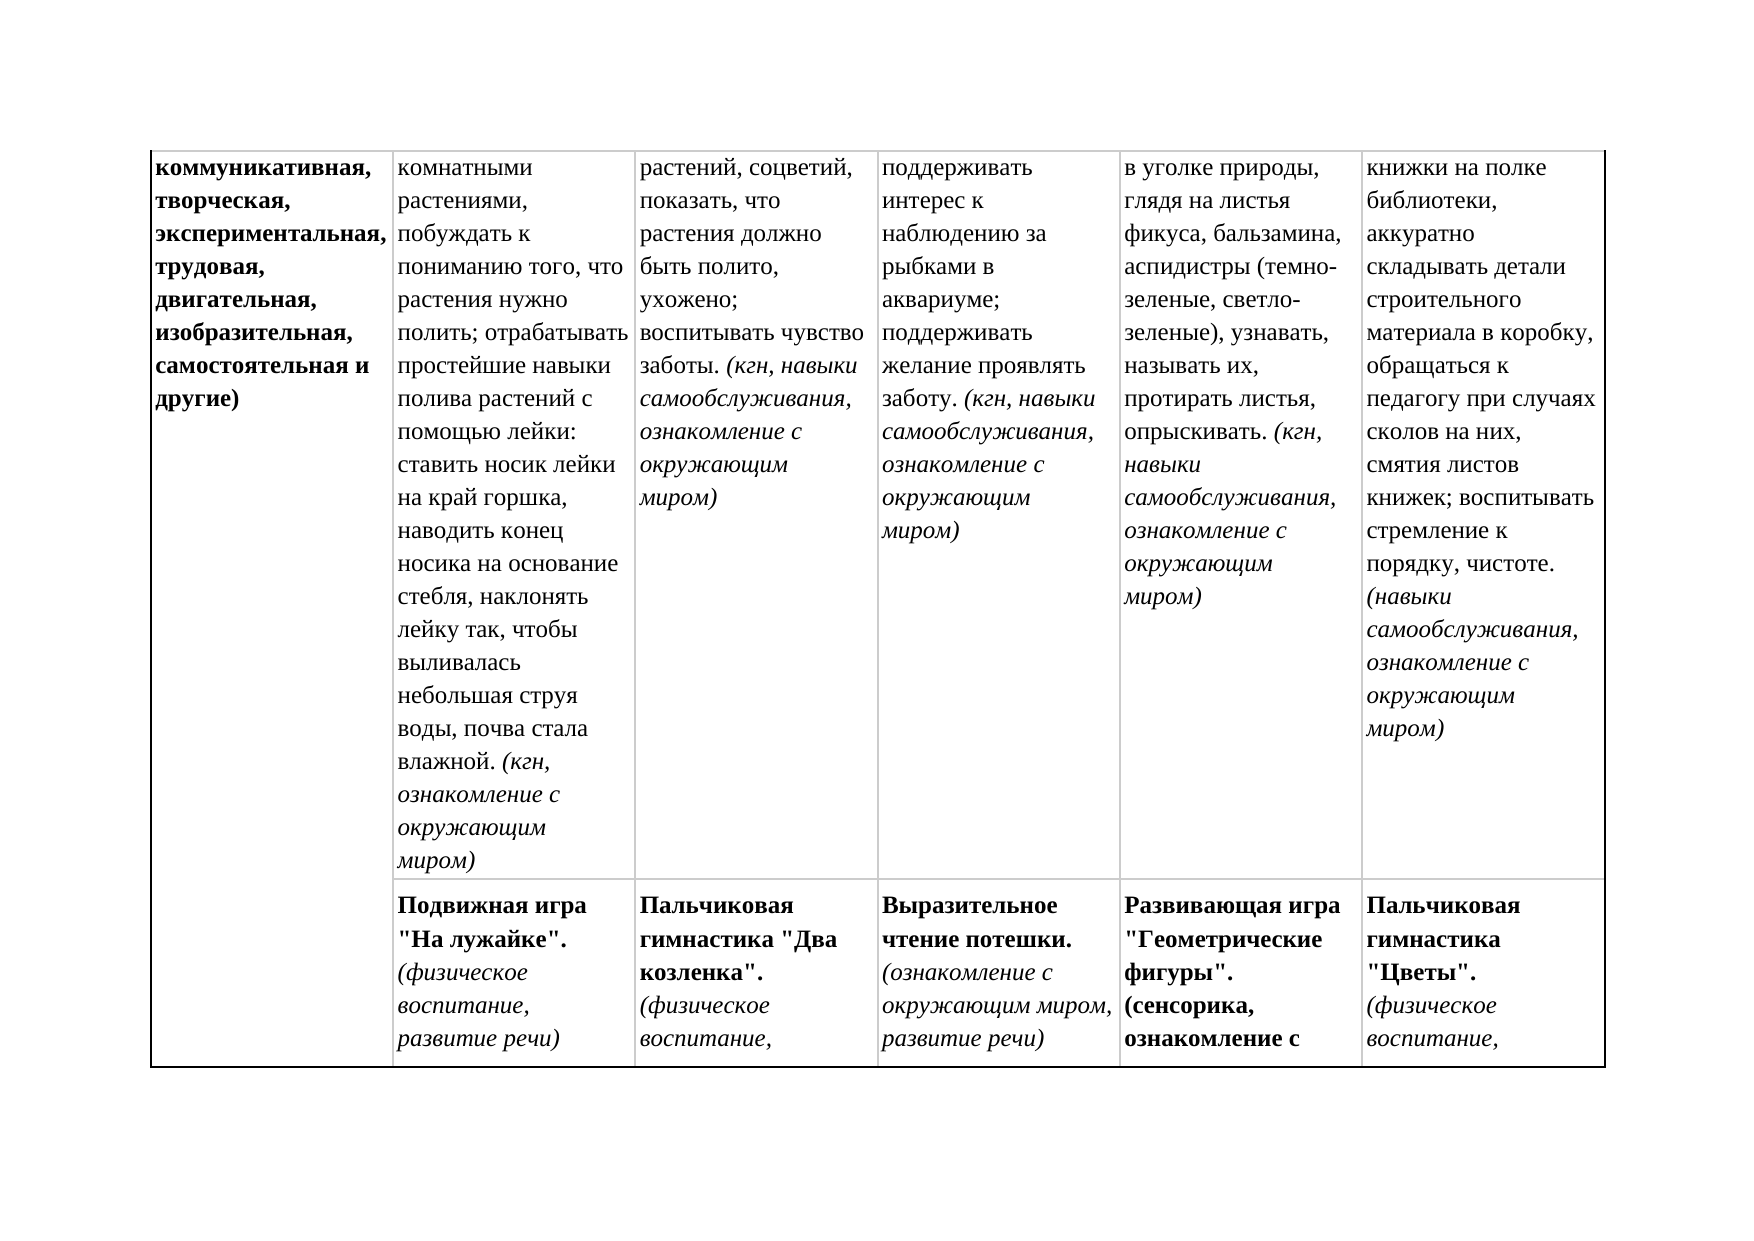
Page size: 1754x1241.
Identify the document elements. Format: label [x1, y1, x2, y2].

table_cell [394, 152, 634, 878]
table_cell [394, 880, 634, 1066]
table_cell [1363, 880, 1604, 1066]
table_cell [1363, 152, 1604, 878]
table_cell [636, 152, 877, 878]
table_cell [636, 880, 877, 1066]
table_cell [879, 152, 1119, 878]
table_cell [879, 880, 1119, 1066]
table_cell [1121, 880, 1361, 1066]
table_cell [1121, 152, 1361, 878]
table_cell [152, 152, 392, 1066]
